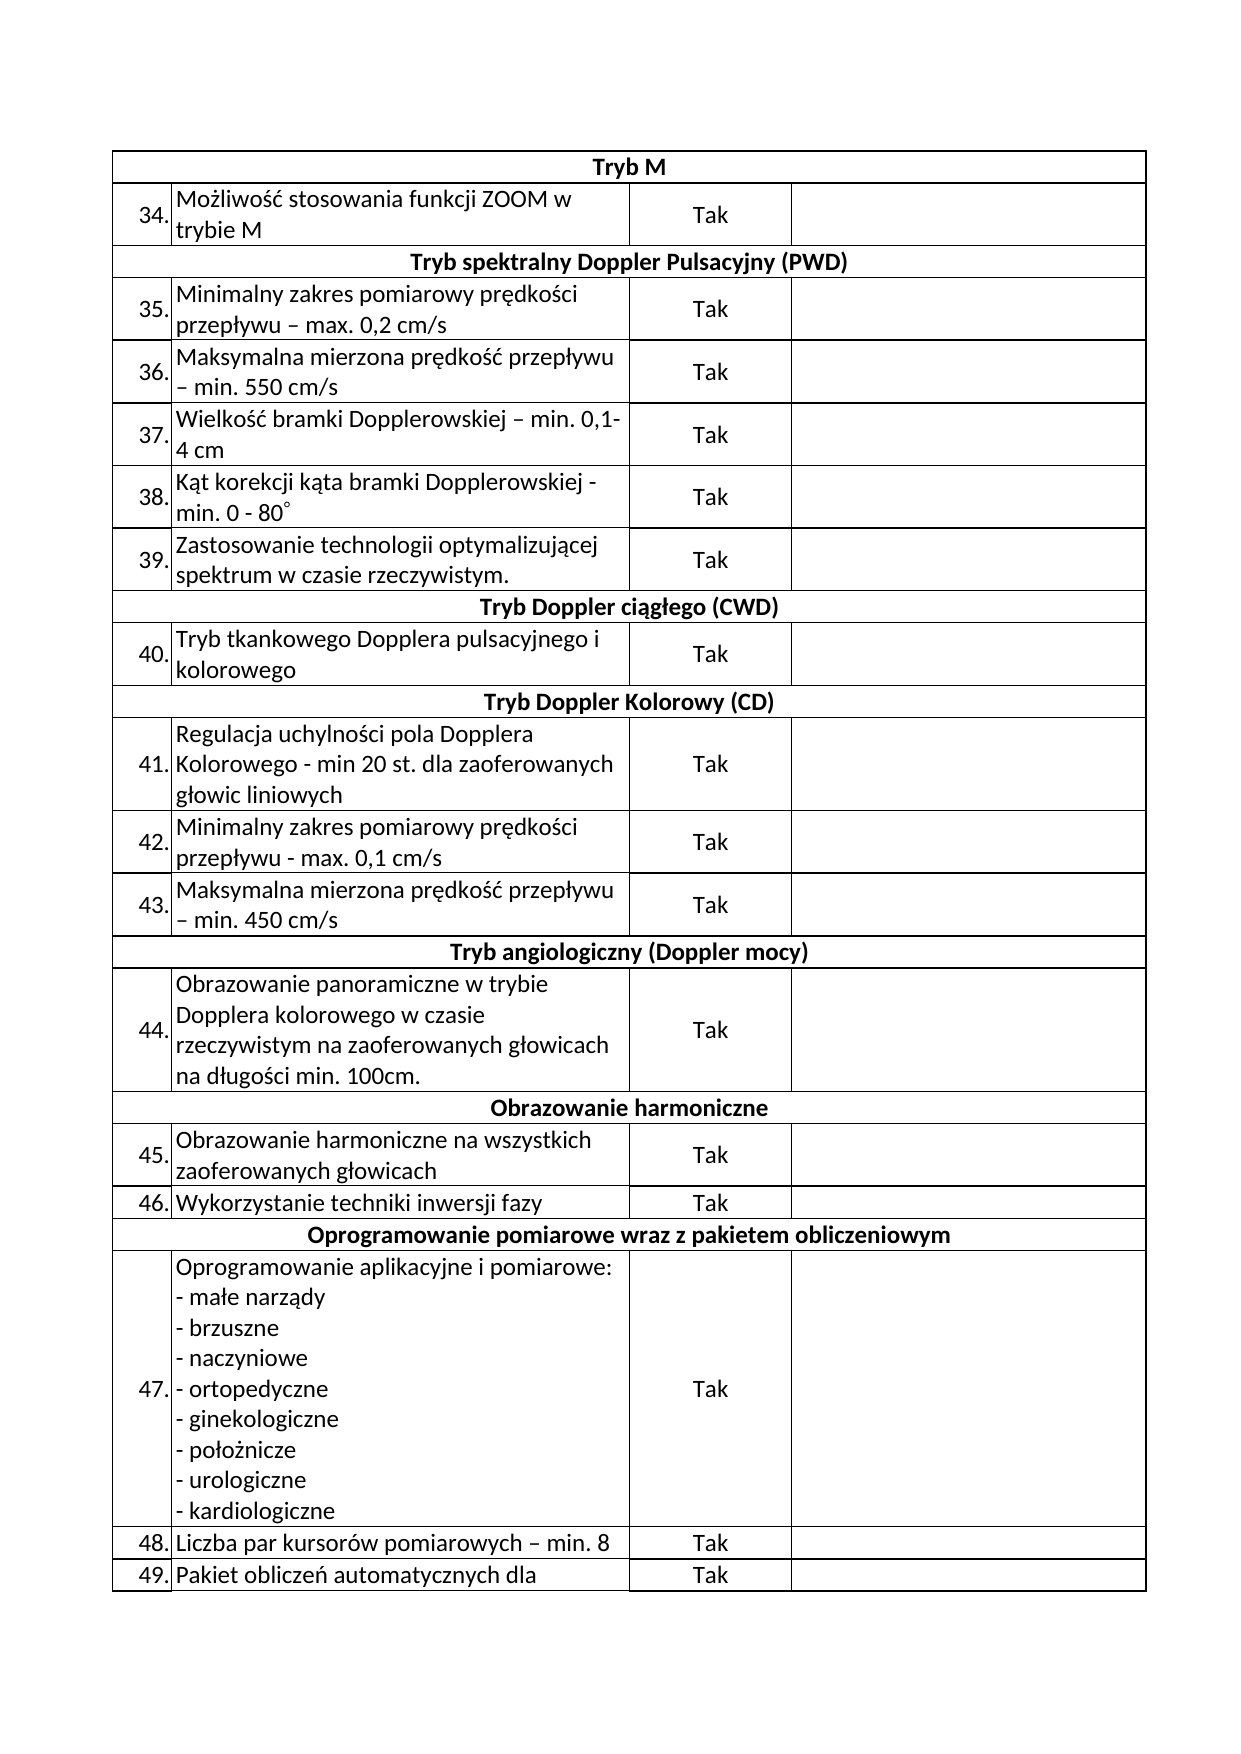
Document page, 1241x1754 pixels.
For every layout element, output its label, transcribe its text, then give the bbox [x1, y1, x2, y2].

table_cell [792, 341, 1145, 402]
table_cell [792, 718, 1145, 810]
table_cell [792, 1124, 1145, 1185]
table_cell Tak [630, 341, 791, 402]
table_cell [113, 1251, 171, 1526]
table_cell Tak [630, 969, 791, 1091]
table_cell [113, 718, 171, 810]
table_cell [113, 874, 171, 935]
table_cell Oprogramowanie aplikacyjne i pomiarowe: - małe narządy - brzuszne - naczyniowe - ortopedyczne - ginekologiczne - położnicze - urologiczne - kardiologiczne [172, 1251, 629, 1526]
table_cell Tak [630, 1187, 791, 1217]
table_cell [792, 404, 1145, 464]
table_cell Regulacja uchylności pola Dopplera Kolorowego - min 20 st. dla zaoferowanych głowic liniowych [172, 718, 629, 810]
table_cell Minimalny zakres pomiarowy prędkości przepływu - max. 0,1 cm/s [172, 811, 629, 872]
table_cell Tryb spektralny Doppler Pulsacyjny (PWD) [113, 246, 1145, 277]
table_cell [113, 466, 171, 527]
table_cell Tryb angiologiczny (Doppler mocy) [113, 937, 1145, 967]
table_cell [113, 969, 171, 1091]
table_cell [113, 278, 171, 339]
table_cell Tak [630, 529, 791, 590]
table_cell Zastosowanie technologii optymalizującej spektrum w czasie rzeczywistym. [172, 528, 629, 590]
table_cell [792, 811, 1145, 872]
table_cell Wielkość bramki Dopplerowskiej – min. 0,1-4 cm [172, 403, 629, 464]
table_cell Tak [630, 278, 791, 339]
table_cell Tak [630, 811, 791, 872]
table_cell Obrazowanie harmoniczne na wszystkich zaoferowanych głowicach [172, 1124, 629, 1185]
table_cell Maksymalna mierzona prędkość przepływu – min. 450 cm/s [172, 873, 629, 935]
table_cell [113, 184, 171, 245]
table_cell Tak [630, 874, 791, 935]
table_cell [792, 184, 1145, 245]
table_cell [113, 341, 171, 402]
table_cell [172, 1559, 629, 1590]
table_cell Tryb tkankowego Dopplera pulsacyjnego i kolorowego [172, 623, 629, 684]
table_cell [113, 1560, 171, 1590]
table_cell [113, 1187, 171, 1217]
table_cell [792, 466, 1145, 527]
table_cell Możliwość stosowania funkcji ZOOM w trybie M [172, 184, 629, 245]
table_cell Kąt korekcji kąta bramki Dopplerowskiej - min. 0 - 80 [172, 466, 629, 527]
table_cell [792, 278, 1145, 339]
table_cell [792, 1187, 1145, 1217]
table_cell [792, 874, 1145, 935]
table_cell Tak [630, 184, 791, 245]
table_cell Tak [630, 466, 791, 527]
table_cell [792, 1251, 1145, 1526]
table_cell Tryb M [113, 152, 1145, 182]
table_cell [113, 623, 171, 684]
table_cell [792, 1527, 1145, 1558]
table_cell [792, 969, 1145, 1091]
table_cell Oprogramowanie pomiarowe wraz z pakietem obliczeniowym [113, 1219, 1145, 1249]
table_cell [113, 404, 171, 464]
table_cell Tak [630, 623, 791, 684]
table_cell Tak [630, 718, 791, 810]
table_cell Tak [630, 1527, 791, 1558]
table_cell Tak [630, 1251, 791, 1526]
table_cell Liczba par kursorów pomiarowych – min. 8 [172, 1527, 629, 1558]
table_cell [792, 1560, 1145, 1590]
table_cell [792, 623, 1145, 684]
table_cell Tak [630, 1560, 791, 1590]
table_cell [113, 1527, 171, 1558]
table_cell [113, 811, 171, 872]
table_cell Maksymalna mierzona prędkość przepływu – min. 550 cm/s [172, 340, 629, 402]
table_cell Tryb Doppler ciągłego (CWD) [113, 591, 1145, 622]
table_cell Tak [630, 1124, 791, 1185]
table_cell Obrazowanie panoramiczne w trybie Dopplera kolorowego w czasie rzeczywistym na zaoferowanych głowicach na długości min. 100cm. [172, 969, 629, 1091]
table_cell [792, 529, 1145, 590]
table_cell [113, 1124, 171, 1185]
table_cell Tak [630, 404, 791, 464]
table_cell Obrazowanie harmoniczne [113, 1092, 1145, 1123]
table_cell Wykorzystanie techniki inwersji fazy [172, 1186, 629, 1217]
table_cell Minimalny zakres pomiarowy prędkości przepływu – max. 0,2 cm/s [172, 278, 629, 339]
table_cell [113, 529, 171, 590]
table_cell Tryb Doppler Kolorowy (CD) [113, 686, 1145, 717]
